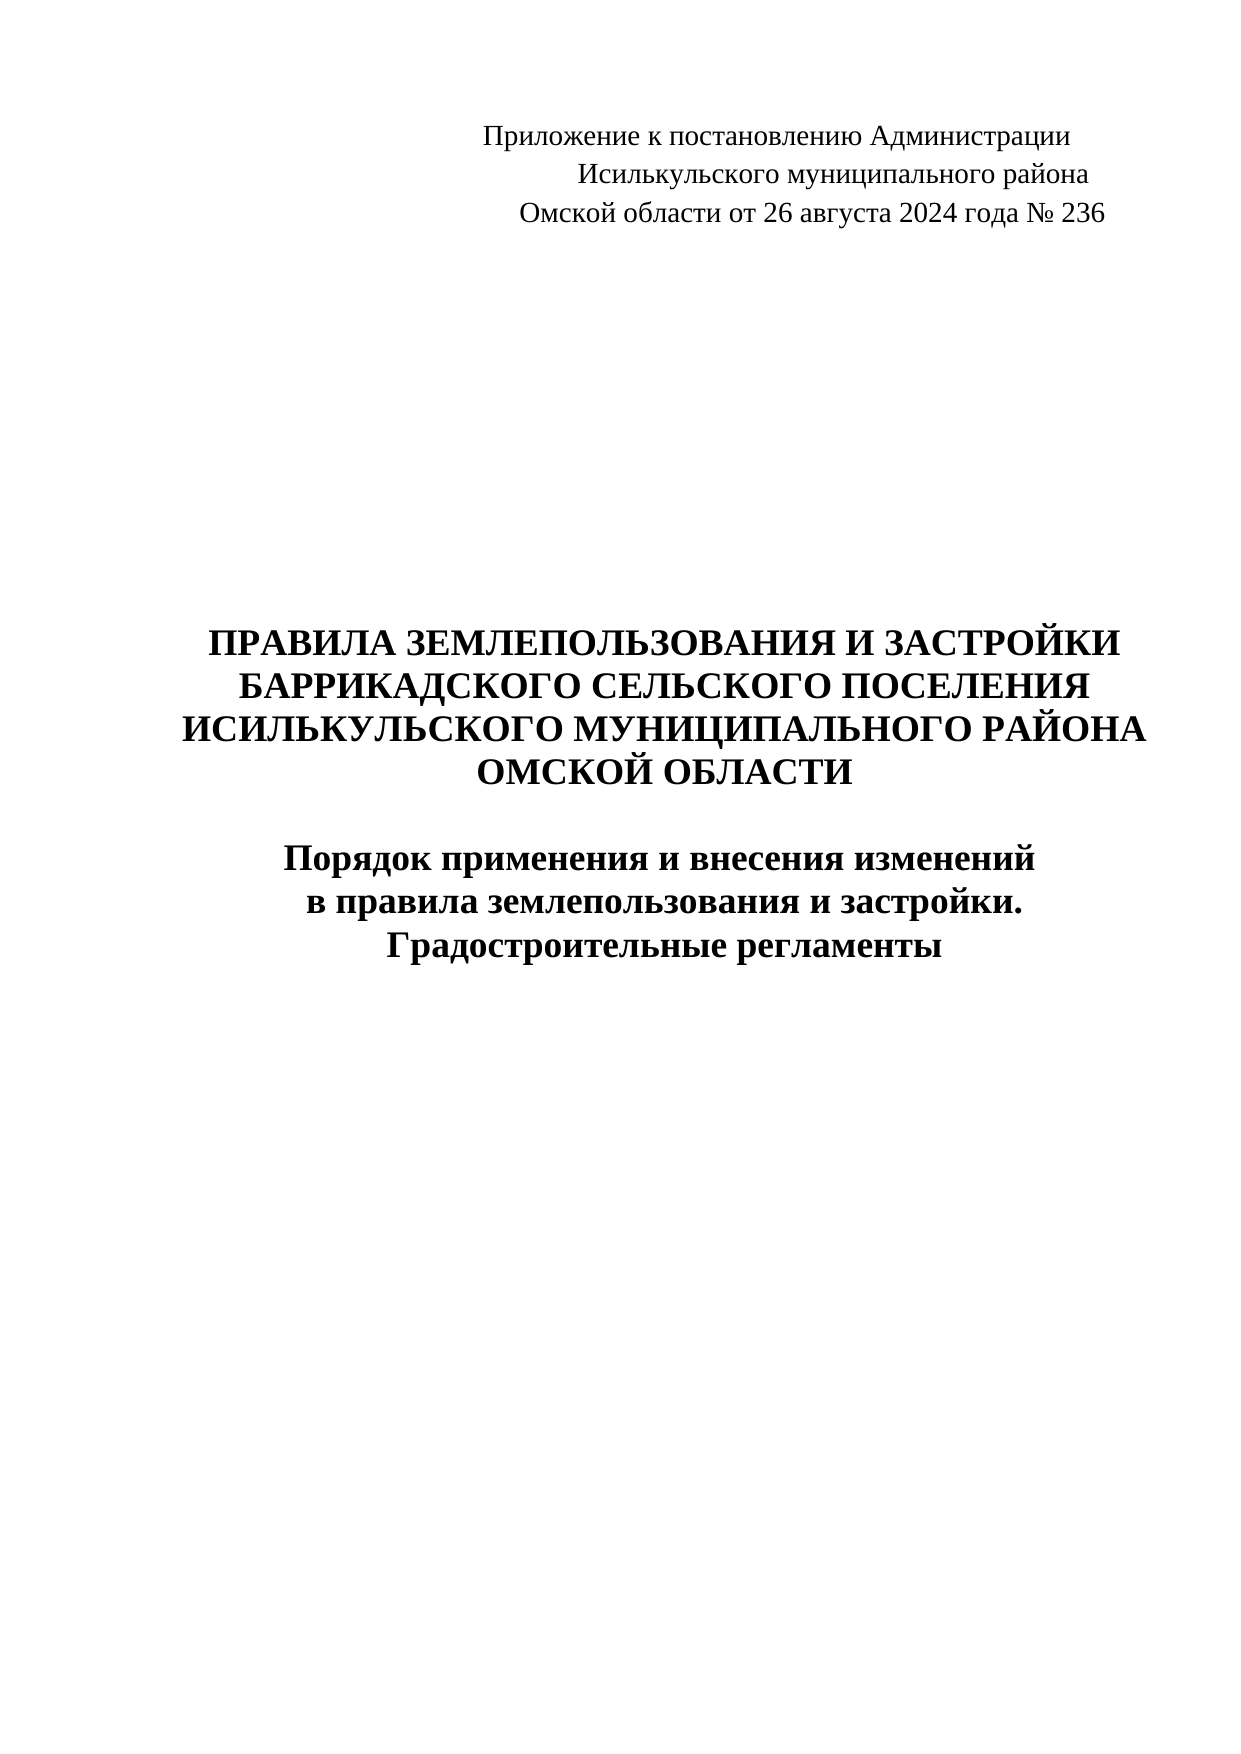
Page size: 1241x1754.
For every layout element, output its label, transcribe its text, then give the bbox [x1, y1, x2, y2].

text ПРАВИЛА ЗЕМЛЕПОЛЬЗОВАНИЯ И ЗАСТРОЙКИ [162, 620, 1166, 663]
text Исилькульского муниципального района [118, 157, 1152, 190]
text Приложение к постановлению Администрации [118, 118, 1152, 152]
text БАРРИКАДСКОГО СЕЛЬСКОГО ПОСЕЛЕНИЯ [162, 663, 1166, 706]
text ОМСКОЙ ОБЛАСТИ [162, 749, 1166, 793]
text Омской области от 26 августа 2024 года № 236 [118, 195, 1152, 229]
text Порядок применения и внесения изменений в правила землепользования и застройки. Градостроительные регламенты [162, 836, 1166, 965]
text ИСИЛЬКУЛЬСКОГО МУНИЦИПАЛЬНОГО РАЙОНА [162, 706, 1166, 749]
